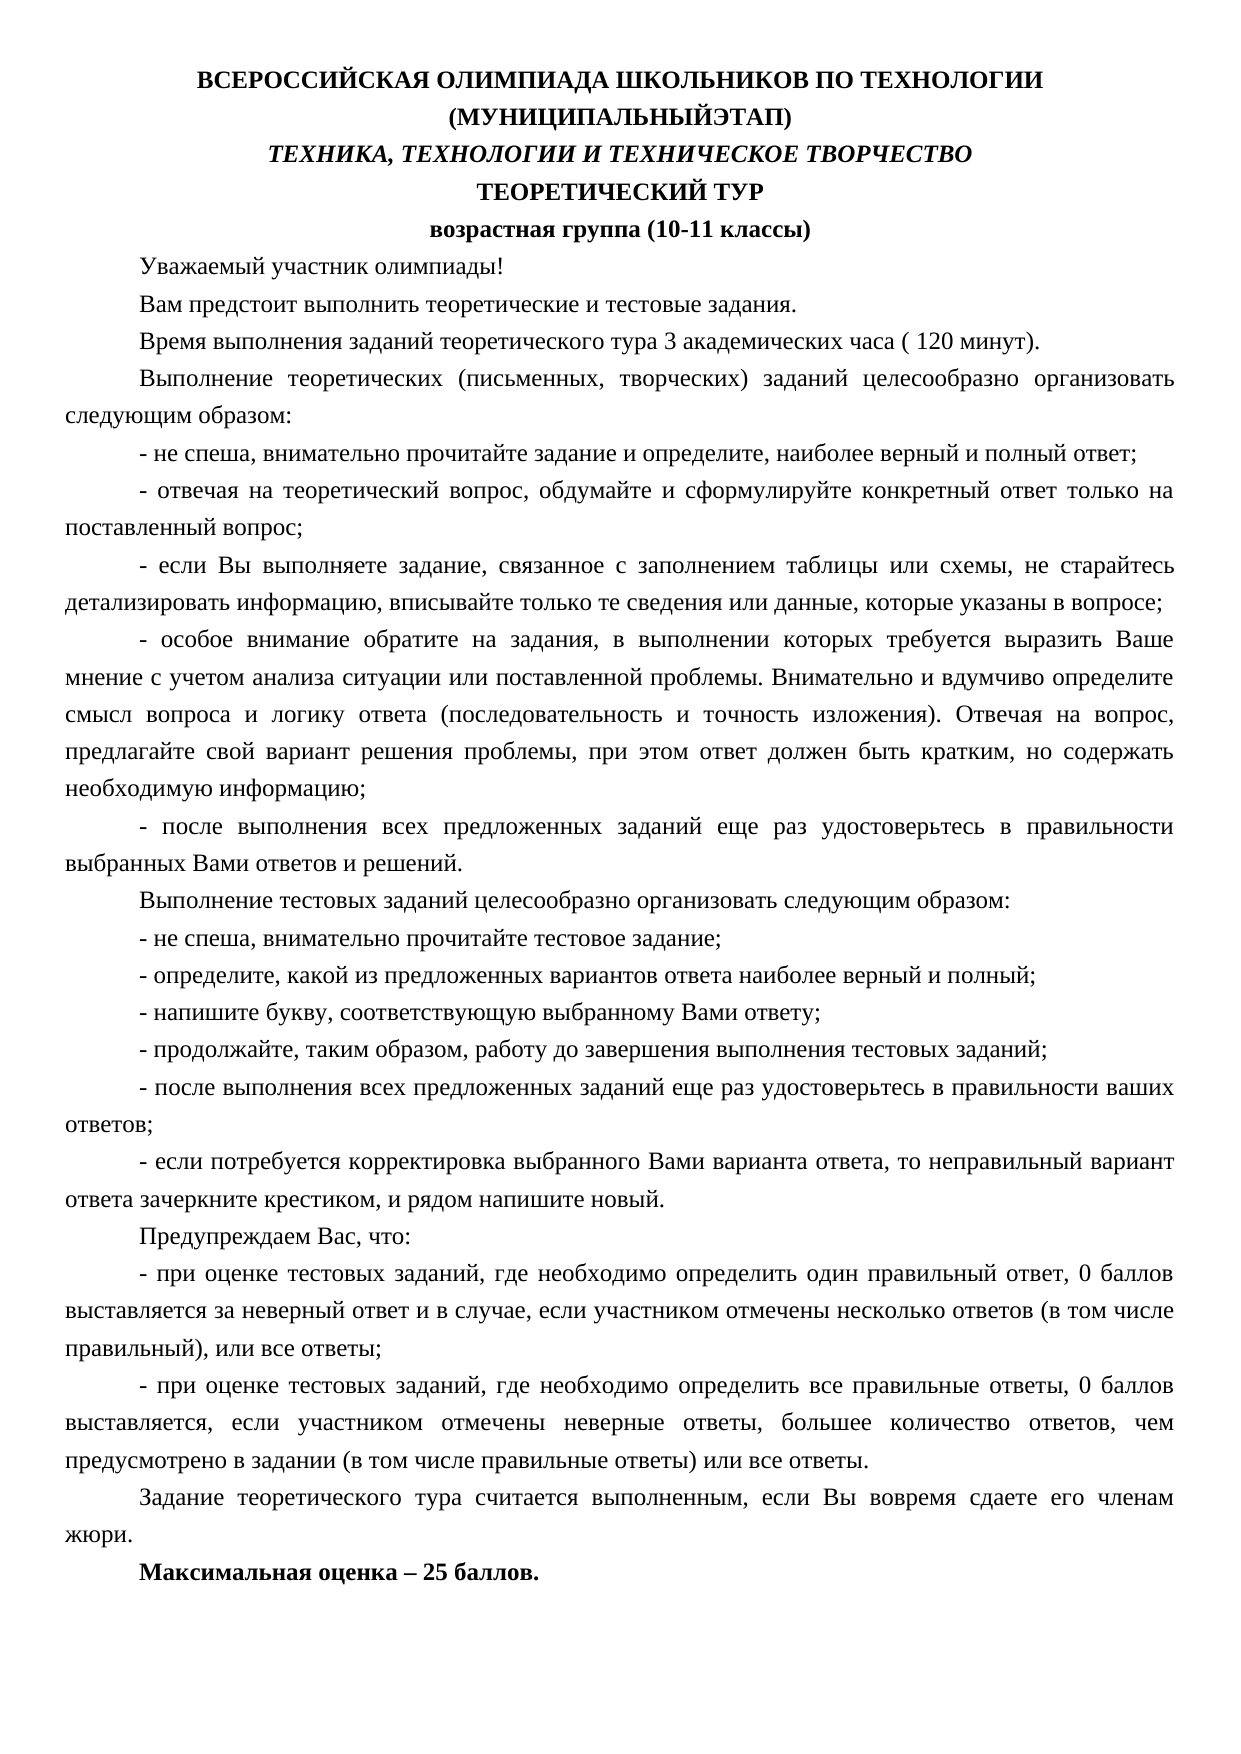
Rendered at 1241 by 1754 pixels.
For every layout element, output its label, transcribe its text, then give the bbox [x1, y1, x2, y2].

text Задание теоретического тура считается выполненным, если Вы вовремя сдаете его членам жюри. [65, 1482, 1175, 1548]
text Выполнение тестовых заданий целесообразно организовать следующим образом: [65, 885, 1175, 914]
text ТЕОРЕТИЧЕСКИЙ ТУР [65, 177, 1175, 206]
text Вам предстоит выполнить теоретические и тестовые задания. [65, 289, 1175, 317]
text - особое внимание обратите на задания, в выполнении которых требуется выразить Ваше мнение с учетом анализа ситуации или поставленной проблемы. Внимательно и вдумчиво определите смысл вопроса и логику ответа (последовательность и точность изложения). Отвечая на вопрос, предлагайте свой вариант решения проблемы, при этом ответ должен быть кратким, но содержать необходимую информацию; [65, 624, 1175, 802]
text - если потребуется корректировка выбранного Вами варианта ответа, то неправильный вариант ответа зачеркните крестиком, и рядом напишите новый. [65, 1146, 1175, 1212]
text - не спеша, внимательно прочитайте тестовое задание; [65, 923, 1175, 951]
text Время выполнения заданий теоретического тура 3 академических часа ( 120 минут). [65, 326, 1175, 355]
text - если Вы выполняете задание, связанное с заполнением таблицы или схемы, не старайтесь детализировать информацию, вписывайте только те сведения или данные, которые указаны в вопросе; [65, 550, 1175, 616]
text Уважаемый участник олимпиады! [65, 251, 1175, 280]
text - при оценке тестовых заданий, где необходимо определить все правильные ответы, 0 баллов выставляется, если участником отмечены неверные ответы, большее количество ответов, чем предусмотрено в задании (в том числе правильные ответы) или все ответы. [65, 1370, 1175, 1473]
text - напишите букву, соответствующую выбранному Вами ответу; [65, 997, 1175, 1026]
text - не спеша, внимательно прочитайте задание и определите, наиболее верный и полный ответ; [65, 438, 1175, 467]
text возрастная группа (10-11 классы) [65, 214, 1175, 243]
text - после выполнения всех предложенных заданий еще раз удостоверьтесь в правильности выбранных Вами ответов и решений. [65, 811, 1175, 877]
text - при оценке тестовых заданий, где необходимо определить один правильный ответ, 0 баллов выставляется за неверный ответ и в случае, если участником отмечены несколько ответов (в том числе правильный), или все ответы; [65, 1258, 1175, 1362]
text Предупреждаем Вас, что: [65, 1221, 1175, 1250]
text Максимальная оценка – 25 баллов. [65, 1557, 1175, 1585]
text Выполнение теоретических (письменных, творческих) заданий целесообразно организовать следующим образом: [65, 363, 1175, 429]
text ВСЕРОССИЙСКАЯ ОЛИМПИАДА ШКОЛЬНИКОВ ПО ТЕХНОЛОГИИ [65, 65, 1175, 94]
text (МУНИЦИПАЛЬНЫЙЭТАП) [65, 102, 1175, 131]
text ТЕХНИКА, ТЕХНОЛОГИИ И ТЕХНИЧЕСКОЕ ТВОРЧЕСТВО [65, 139, 1175, 168]
text - определите, какой из предложенных вариантов ответа наиболее верный и полный; [65, 960, 1175, 989]
text - после выполнения всех предложенных заданий еще раз удостоверьтесь в правильности ваших ответов; [65, 1072, 1175, 1138]
text - продолжайте, таким образом, работу до завершения выполнения тестовых заданий; [65, 1034, 1175, 1063]
text - отвечая на теоретический вопрос, обдумайте и сформулируйте конкретный ответ только на поставленный вопрос; [65, 475, 1175, 541]
